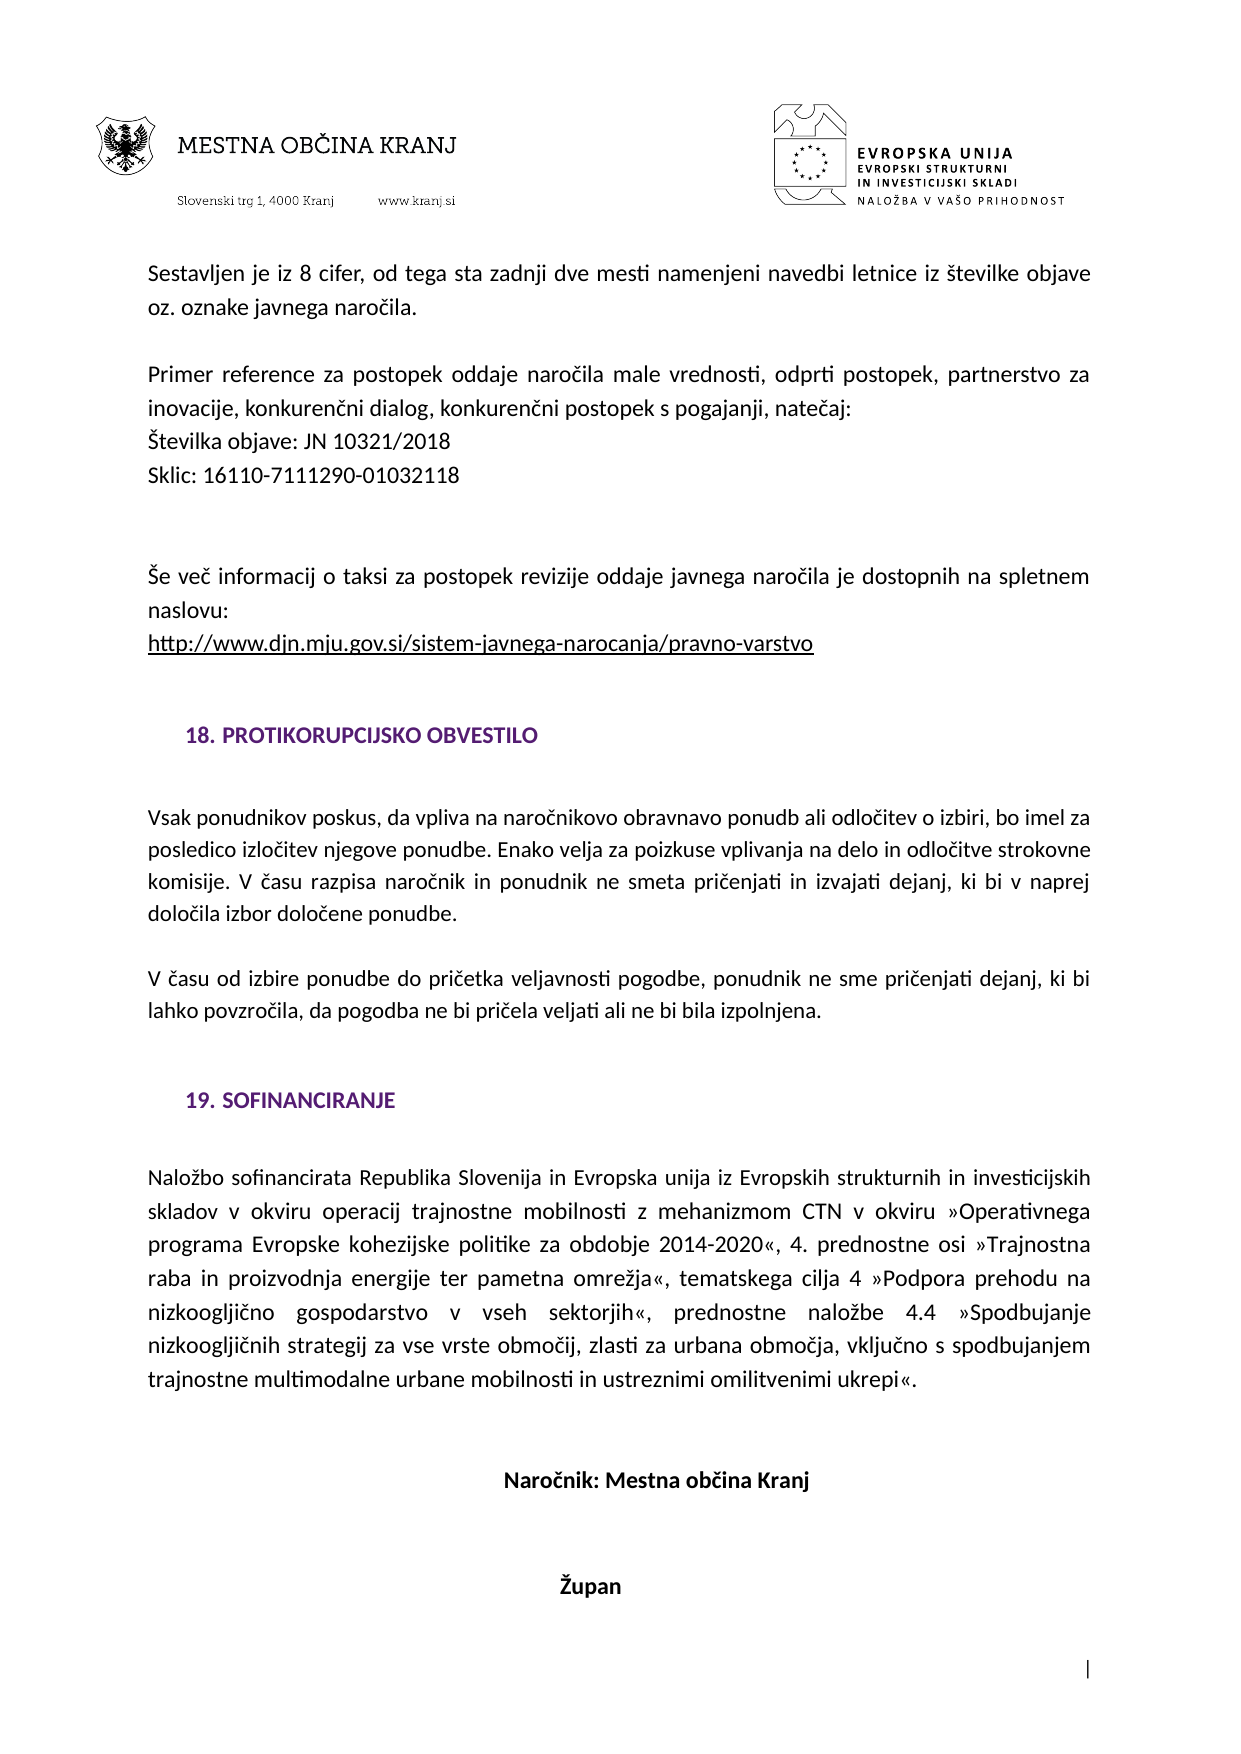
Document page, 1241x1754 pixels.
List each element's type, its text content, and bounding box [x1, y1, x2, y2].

subtitle SOFINANCIRANJE [185, 1085, 1092, 1115]
text Naročnik: Mestna občina Kranj [148, 1465, 1092, 1494]
text Številka objave: JN 10321/2018 [148, 426, 1092, 456]
subtitle PROTIKORUPCIJSKO OBVESTILO [185, 721, 1092, 750]
text http://www.djn.mju.gov.si/sistem-javnega-narocanja/pravno-varstvo [148, 628, 1092, 658]
text V času od izbire ponudbe do pričetka veljavnosti pogodbe, ponudnik ne sme pričenjati dejanj, ki bi lahko povzročila, da pogodba ne bi pričela veljati ali ne bi bila izpolnjena. [148, 964, 1092, 1024]
picture [0, 1, 1241, 264]
text Sklic: 16110-7111290-01032118 [148, 460, 1092, 489]
text Še več informacij o taksi za postopek revizije oddaje javnega naročila je dostopnih na spletnem naslovu: [148, 561, 1092, 624]
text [148, 258, 1092, 321]
text Vsak ponudnikov poskus, da vpliva na naročnikovo obravnavo ponudb ali odločitev o izbiri, bo imel za posledico izločitev njegove ponudbe. Enako velja za poizkuse vplivanja na delo in odločitve strokovne komisije. V času razpisa naročnik in ponudnik ne smeta pričenjati in izvajati dejanj, ki bi v naprej določila izbor določene ponudbe. [148, 803, 1092, 927]
text Primer reference za postopek oddaje naročila male vrednosti, odprti postopek, partnerstvo za inovacije, konkurenčni dialog, konkurenčni postopek s pogajanji, natečaj: [148, 359, 1092, 422]
text Župan [148, 1571, 1092, 1600]
text Naložbo sofinancirata Republika Slovenija in Evropska unija iz Evropskih strukturnih in investicijskih skladov v okviru operacij trajnostne mobilnosti z mehanizmom CTN v okviru »Operativnega programa Evropske kohezijske politike za obdobje 2014-2020«, 4. prednostne osi »Trajnostna raba in proizvodnja energije ter pametna omrežja«, tematskega cilja 4 »Podpora prehodu na nizkoogljično gospodarstvo v vseh sektorjih«, prednostne naložbe 4.4 »Spodbujanje nizkoogljičnih strategij za vse vrste območij, zlasti za urbana območja, vključno s spodbujanjem trajnostne multimodalne urbane mobilnosti in ustreznimi omilitvenimi ukrepi«. [148, 1163, 1092, 1393]
